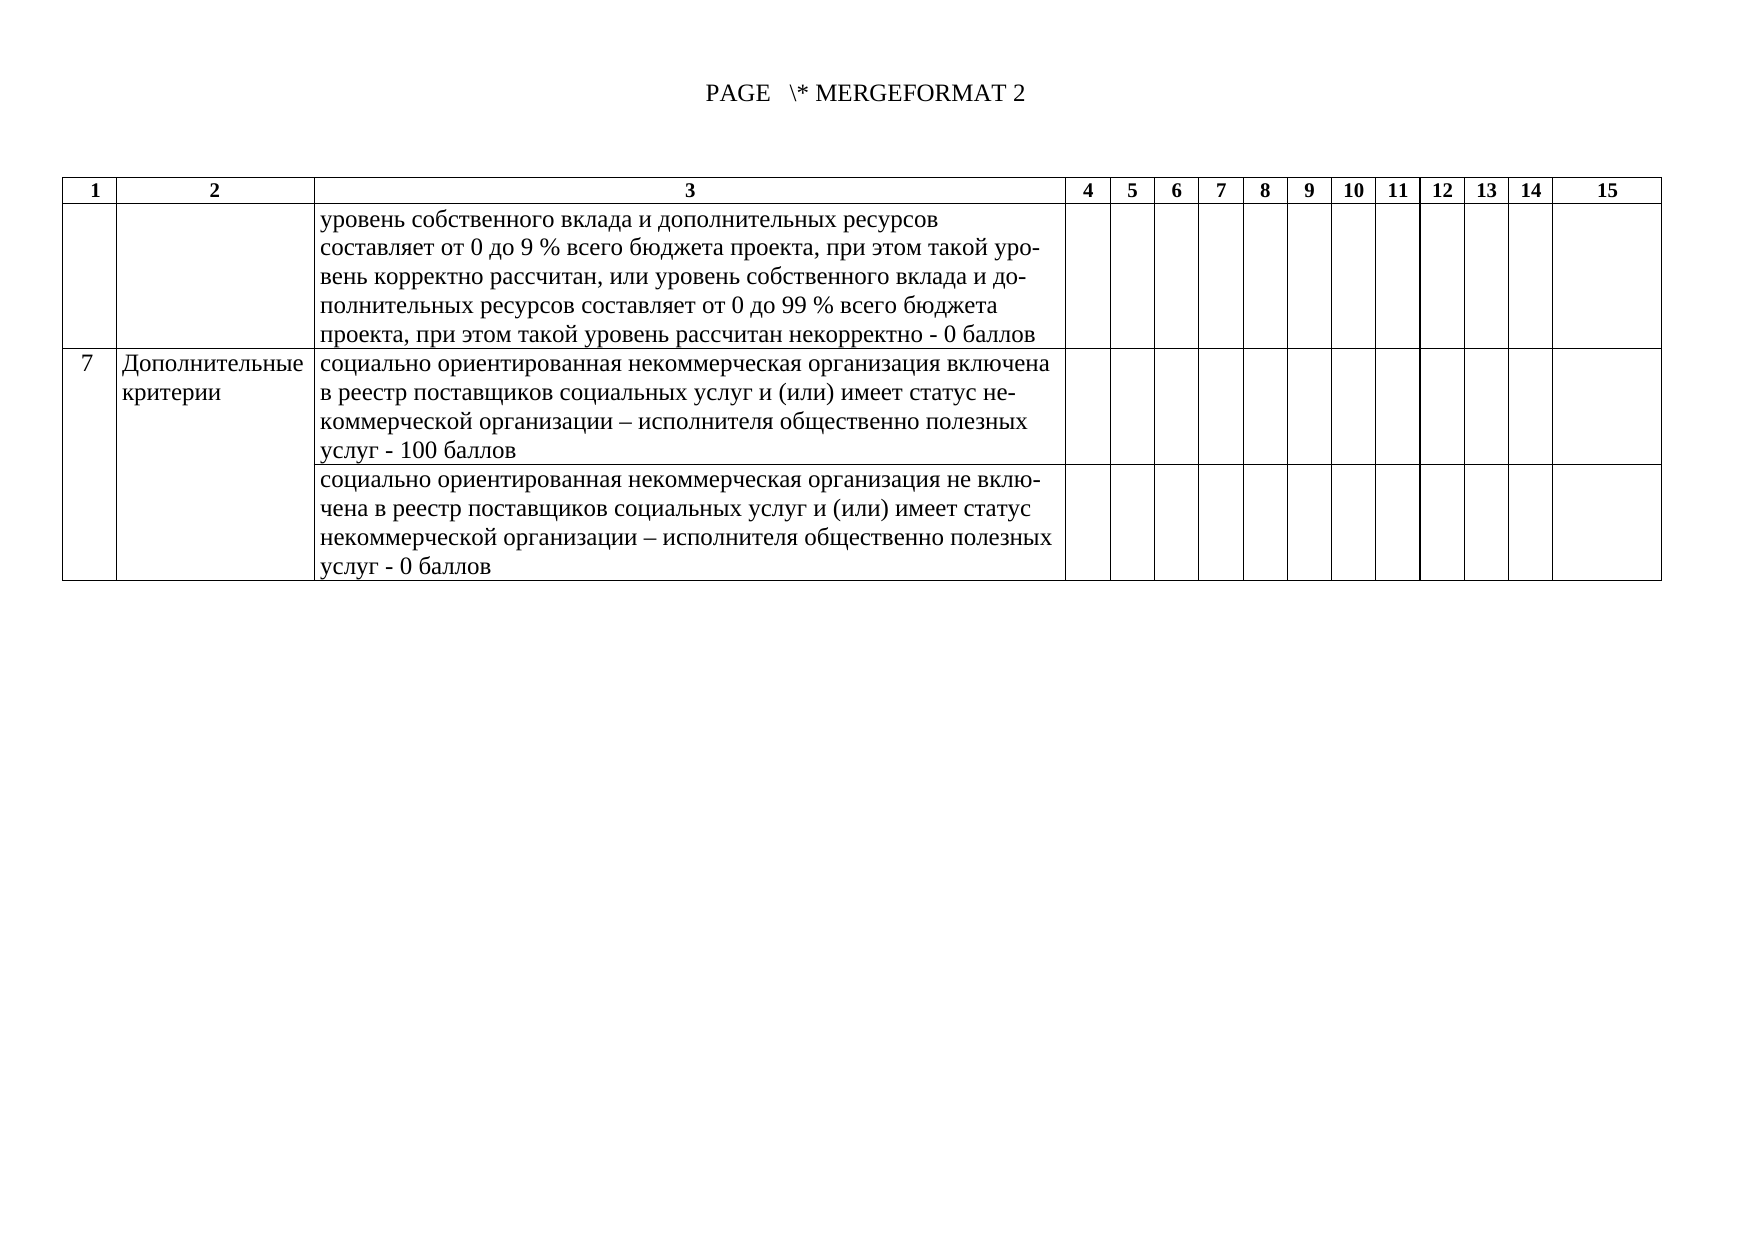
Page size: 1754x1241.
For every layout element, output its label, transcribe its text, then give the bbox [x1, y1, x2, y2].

table_cell [1553, 465, 1661, 579]
table_cell 14 [1509, 178, 1552, 203]
table_cell 7 [63, 349, 116, 579]
table_cell [1288, 204, 1331, 347]
table_cell [1421, 349, 1464, 463]
table_cell [1465, 204, 1508, 347]
table_cell [1376, 465, 1419, 579]
table_cell [1421, 465, 1464, 579]
table_cell [1199, 465, 1243, 579]
table_cell [1066, 204, 1110, 347]
table_cell 3 [315, 178, 1065, 203]
table_cell [1288, 465, 1331, 579]
table_cell [1376, 349, 1419, 463]
table_cell [1066, 349, 1110, 463]
table_cell [1553, 204, 1661, 347]
table_cell 9 [1288, 178, 1331, 203]
table_cell [1111, 349, 1154, 463]
table_cell [1509, 204, 1552, 347]
table_cell 5 [1111, 178, 1154, 203]
table_cell 13 [1465, 178, 1508, 203]
table_cell [1332, 465, 1375, 579]
table_cell [1244, 204, 1287, 347]
table_cell [1155, 465, 1198, 579]
table_cell [1465, 349, 1508, 463]
table_cell социально ориентированная некоммерческая организация не вклю-чена в реестр поставщиков социальных услуг и (или) имеет статус некоммерческой организации – исполнителя общественно полезных услуг - 0 баллов [315, 465, 1065, 579]
table_cell [1332, 349, 1375, 463]
table_cell [1244, 349, 1287, 463]
table_cell [63, 204, 116, 347]
table_cell [1155, 349, 1198, 463]
table_cell [1421, 204, 1464, 347]
table_cell социально ориентированная некоммерческая организация включена в реестр поставщиков социальных услуг и (или) имеет статус не-коммерческой организации – исполнителя общественно полезных услуг - 100 баллов [315, 349, 1065, 463]
table_cell [1111, 204, 1154, 347]
table_cell [1332, 204, 1375, 347]
table_cell 10 [1332, 178, 1375, 203]
table_cell 12 [1421, 178, 1464, 203]
table_cell уровень собственного вклада и дополнительных ресурсов составляет от 0 до 9 % всего бюджета проекта, при этом такой уро-вень корректно рассчитан, или уровень собственного вклада и до-полнительных ресурсов составляет от 0 до 99 % всего бюджета проекта, при этом такой уровень рассчитан некорректно - 0 баллов [315, 204, 1065, 347]
table_cell [1199, 349, 1243, 463]
table_cell 8 [1244, 178, 1287, 203]
table_cell [1465, 465, 1508, 579]
table_cell [1155, 204, 1198, 347]
table_cell [1509, 465, 1552, 579]
table_cell [1553, 349, 1661, 463]
table_cell 1 [63, 178, 116, 203]
table_cell 4 [1066, 178, 1110, 203]
table_cell [117, 204, 314, 347]
table_cell 6 [1155, 178, 1198, 203]
table_cell [1509, 349, 1552, 463]
table_cell 2 [117, 178, 314, 203]
table_cell Дополнительные критерии [117, 349, 314, 579]
table_cell [1288, 349, 1331, 463]
table_cell 15 [1553, 178, 1661, 203]
table_cell [1199, 204, 1243, 347]
table_cell [1376, 204, 1419, 347]
table_cell 11 [1376, 178, 1419, 203]
table_cell [1244, 465, 1287, 579]
table_cell 7 [1199, 178, 1243, 203]
table_cell [1066, 465, 1110, 579]
table_cell [1111, 465, 1154, 579]
